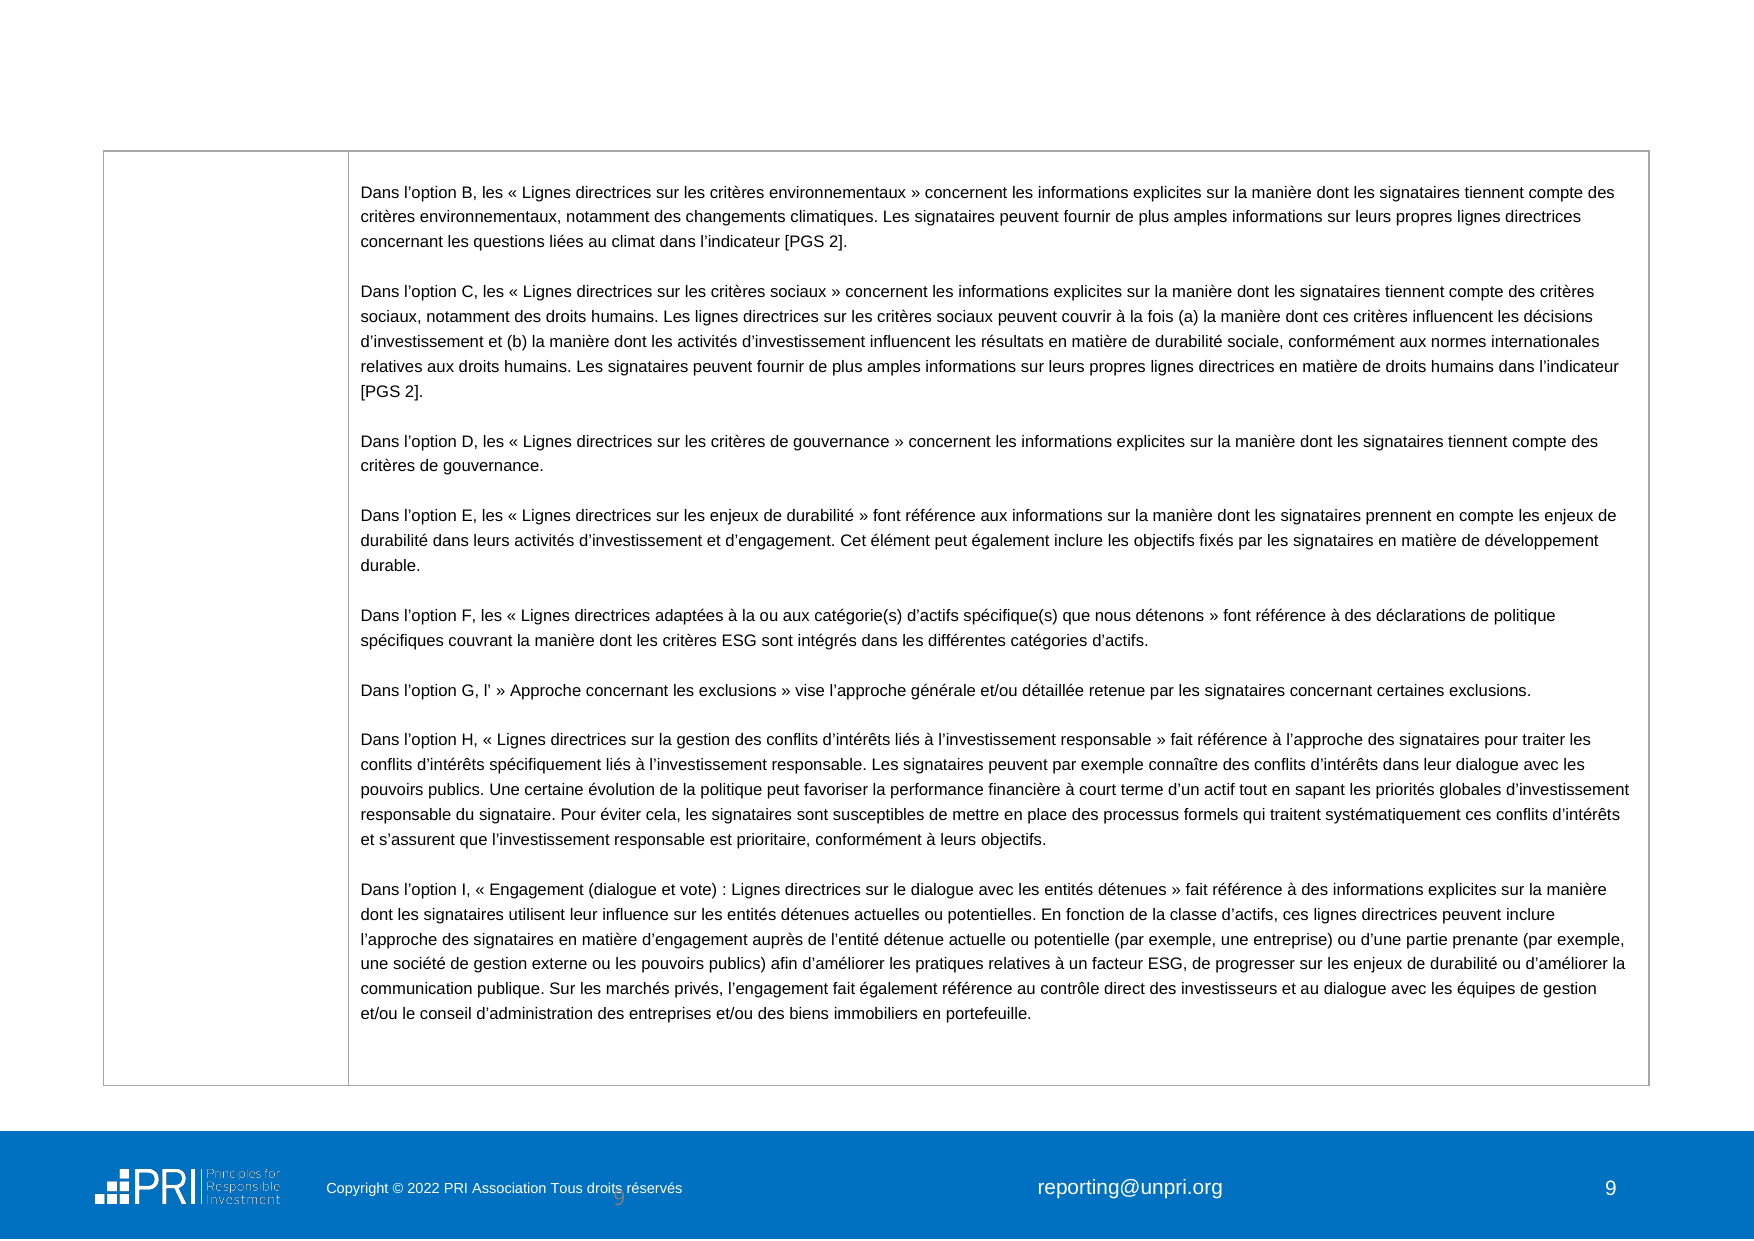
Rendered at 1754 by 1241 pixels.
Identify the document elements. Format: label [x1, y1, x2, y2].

table_cell [104, 152, 348, 1084]
table_cell [349, 152, 1648, 1084]
picture [92, 1166, 282, 1207]
